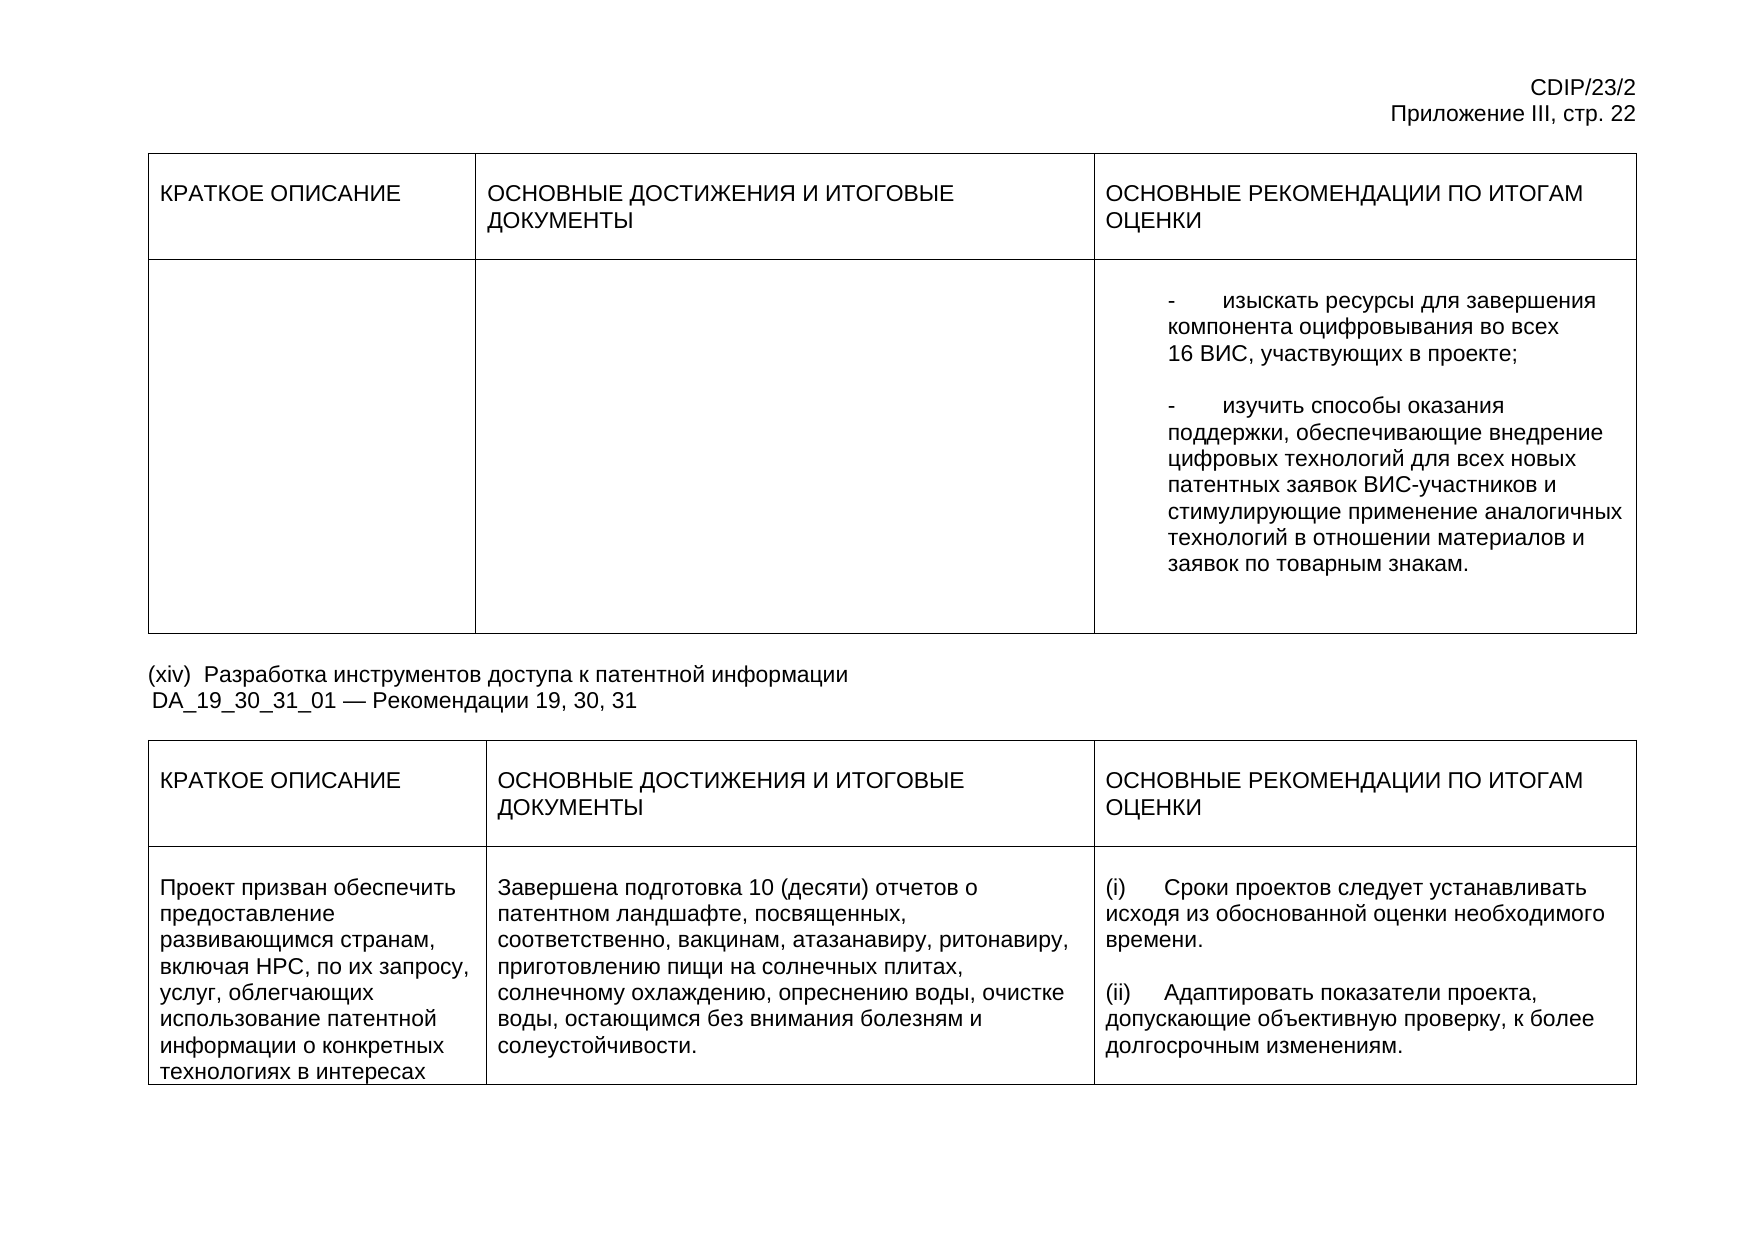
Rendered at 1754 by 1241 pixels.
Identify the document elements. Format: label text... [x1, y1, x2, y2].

text (xiv) Разработка инструментов доступа к патентной информации [148, 661, 1636, 687]
table_header КРАТКОЕ ОПИСАНИЕ [149, 741, 486, 846]
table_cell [1095, 847, 1636, 1084]
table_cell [1095, 260, 1636, 633]
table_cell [149, 847, 486, 1084]
table_header ОСНОВНЫЕ ДОСТИЖЕНИЯ И ИТОГОВЫЕ ДОКУМЕНТЫ [487, 741, 1094, 846]
table_header КРАТКОЕ ОПИСАНИЕ [149, 154, 475, 259]
table_header ОСНОВНЫЕ РЕКОМЕНДАЦИИ ПО ИТОГАМ ОЦЕНКИ [1095, 154, 1636, 259]
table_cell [487, 847, 1094, 1084]
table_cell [476, 260, 1094, 633]
text DA_19_30_31_01 — Рекомендации 19, 30, 31 [139, 687, 1636, 713]
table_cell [149, 260, 475, 633]
table_header ОСНОВНЫЕ ДОСТИЖЕНИЯ И ИТОГОВЫЕ ДОКУМЕНТЫ [476, 154, 1094, 259]
table_header ОСНОВНЫЕ РЕКОМЕНДАЦИИ ПО ИТОГАМ ОЦЕНКИ [1095, 741, 1636, 846]
